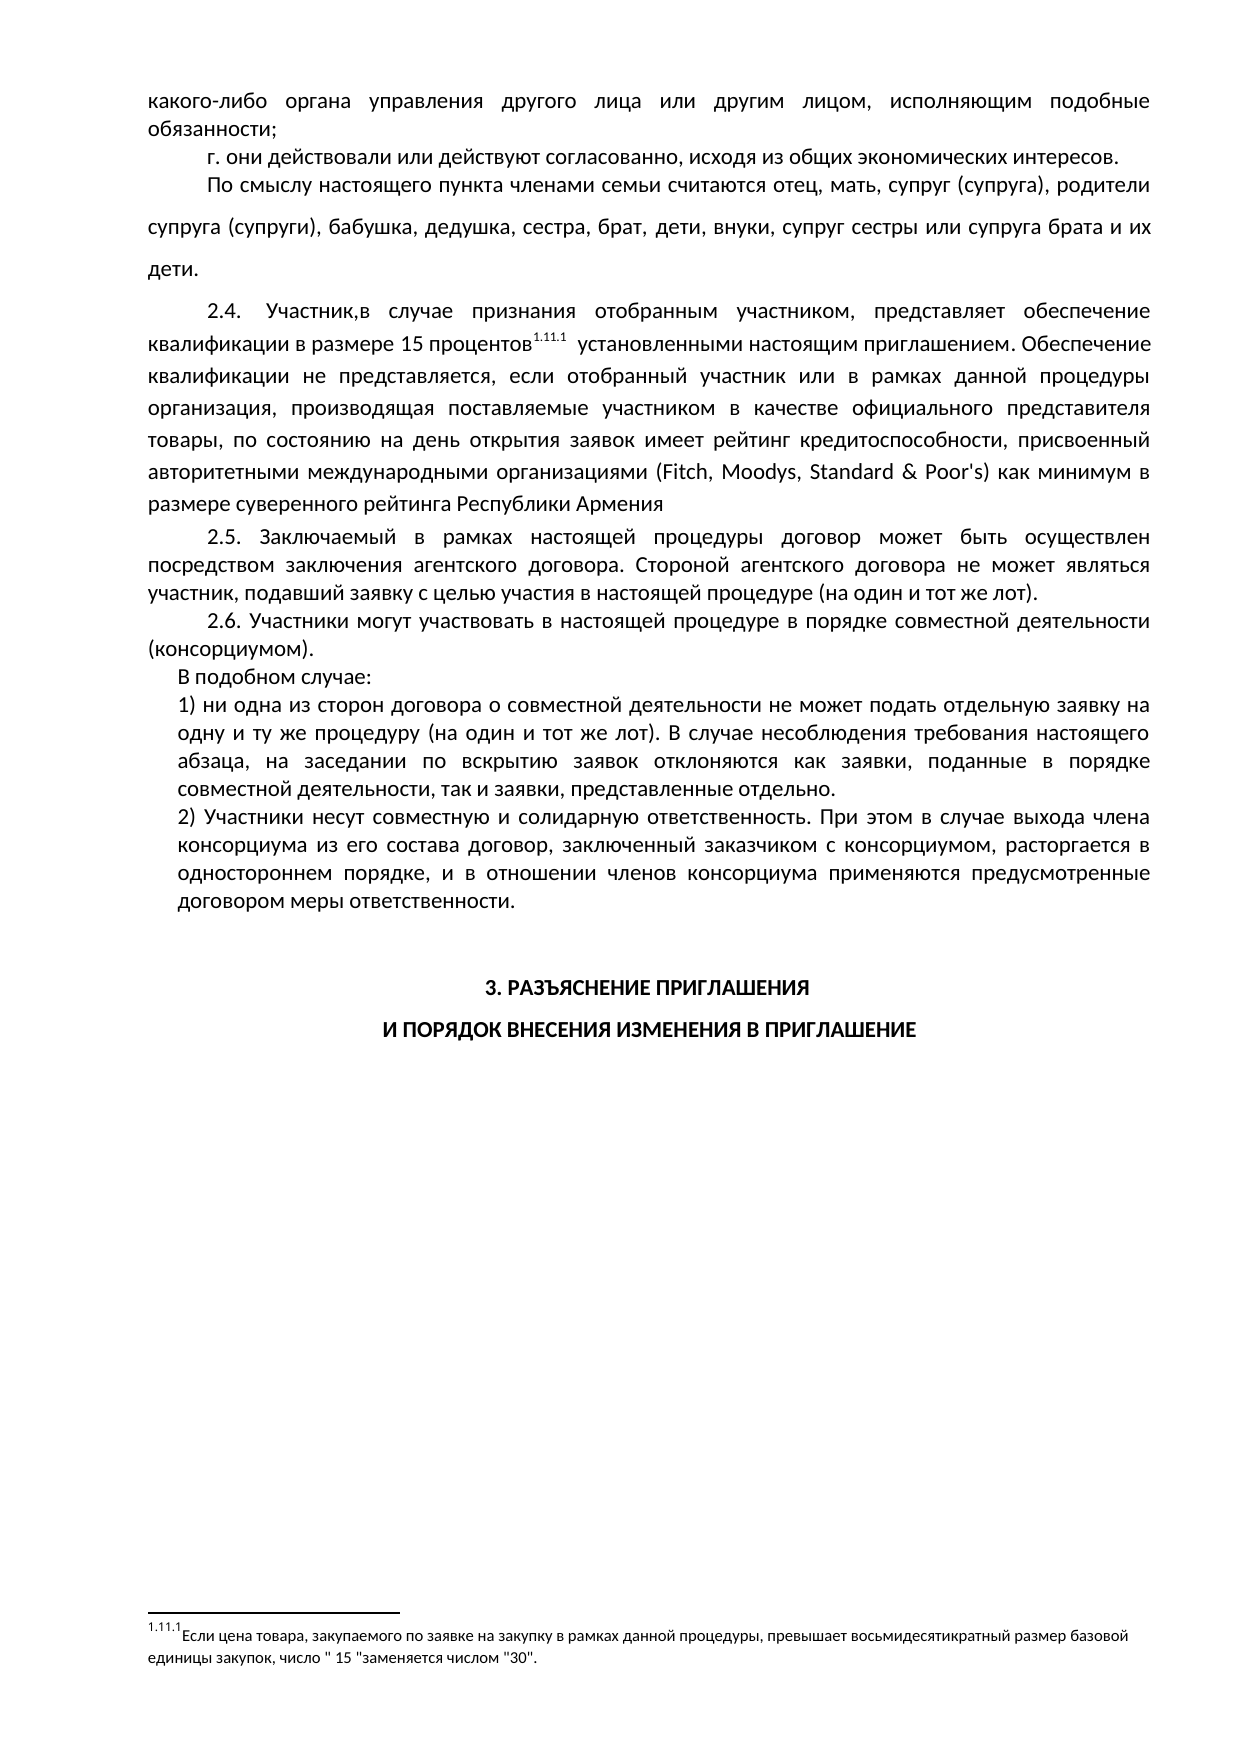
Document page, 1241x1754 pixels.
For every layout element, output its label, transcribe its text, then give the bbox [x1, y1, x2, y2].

text 2.6. Участники могут участвовать в настоящей процедуре в порядке совместной деятельности (консорциумом). [148, 606, 1152, 662]
text 2.5. Заключаемый в рамках настоящей процедуры договор может быть осуществлен посредством заключения агентского договора. Стороной агентского договора не может являться участник, подавший заявку с целью участия в настоящей процедуре (на один и тот же лот). [148, 522, 1152, 606]
text 2.4. Участник,в случае признания отобранным участником, представляет обеспечение квалификации в размере 15 процентов1.1 установленными настоящим приглашением. Обеспечение квалификации не представляется, если отобранный участник или в рамках данной процедуры организация, производящая поставляемые участником в качестве официального представителя товары, по состоянию на день открытия заявок имеет рейтинг кредитоспособности, присвоенный авторитетными международными организациями (Fitch, Moodys, Standard & Poor's) как минимум в размере суверенного рейтинга Республики Армения [148, 296, 1152, 518]
text По смыслу настоящего пункта членами семьи считаются отец, мать, супруг (супруга), родители супруга (супруги), бабушка, дедушка, сестра, брат, дети, внуки, супруг сестры или супруга брата и их дети. [148, 171, 1152, 282]
text 3. РАЗЪЯСНЕНИЕ ПРИГЛАШЕНИЯ И ПОРЯДОК ВНЕСЕНИЯ ИЗМЕНЕНИЯ В ПРИГЛАШЕНИЕ [148, 973, 1152, 1043]
text 2) Участники несут совместную и солидарную ответственность. При этом в случае выхода члена консорциума из его состава договор, заключенный заказчиком с консорциумом, расторгается в одностороннем порядке, и в отношении членов консорциума применяются предусмотренные договором меры ответственности. [177, 802, 1152, 914]
text В подобном случае: [177, 662, 1152, 690]
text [148, 86, 1152, 142]
text г. они действовали или действуют согласованно, исходя из общих экономических интересов. [148, 142, 1152, 171]
text 1) ни одна из сторон договора о совместной деятельности не может подать отдельную заявку на одну и ту же процедуру (на один и тот же лот). В случае несоблюдения требования настоящего абзаца, на заседании по вскрытию заявок отклоняются как заявки, поданные в порядке совместной деятельности, так и заявки, представленные отдельно. [177, 690, 1152, 802]
